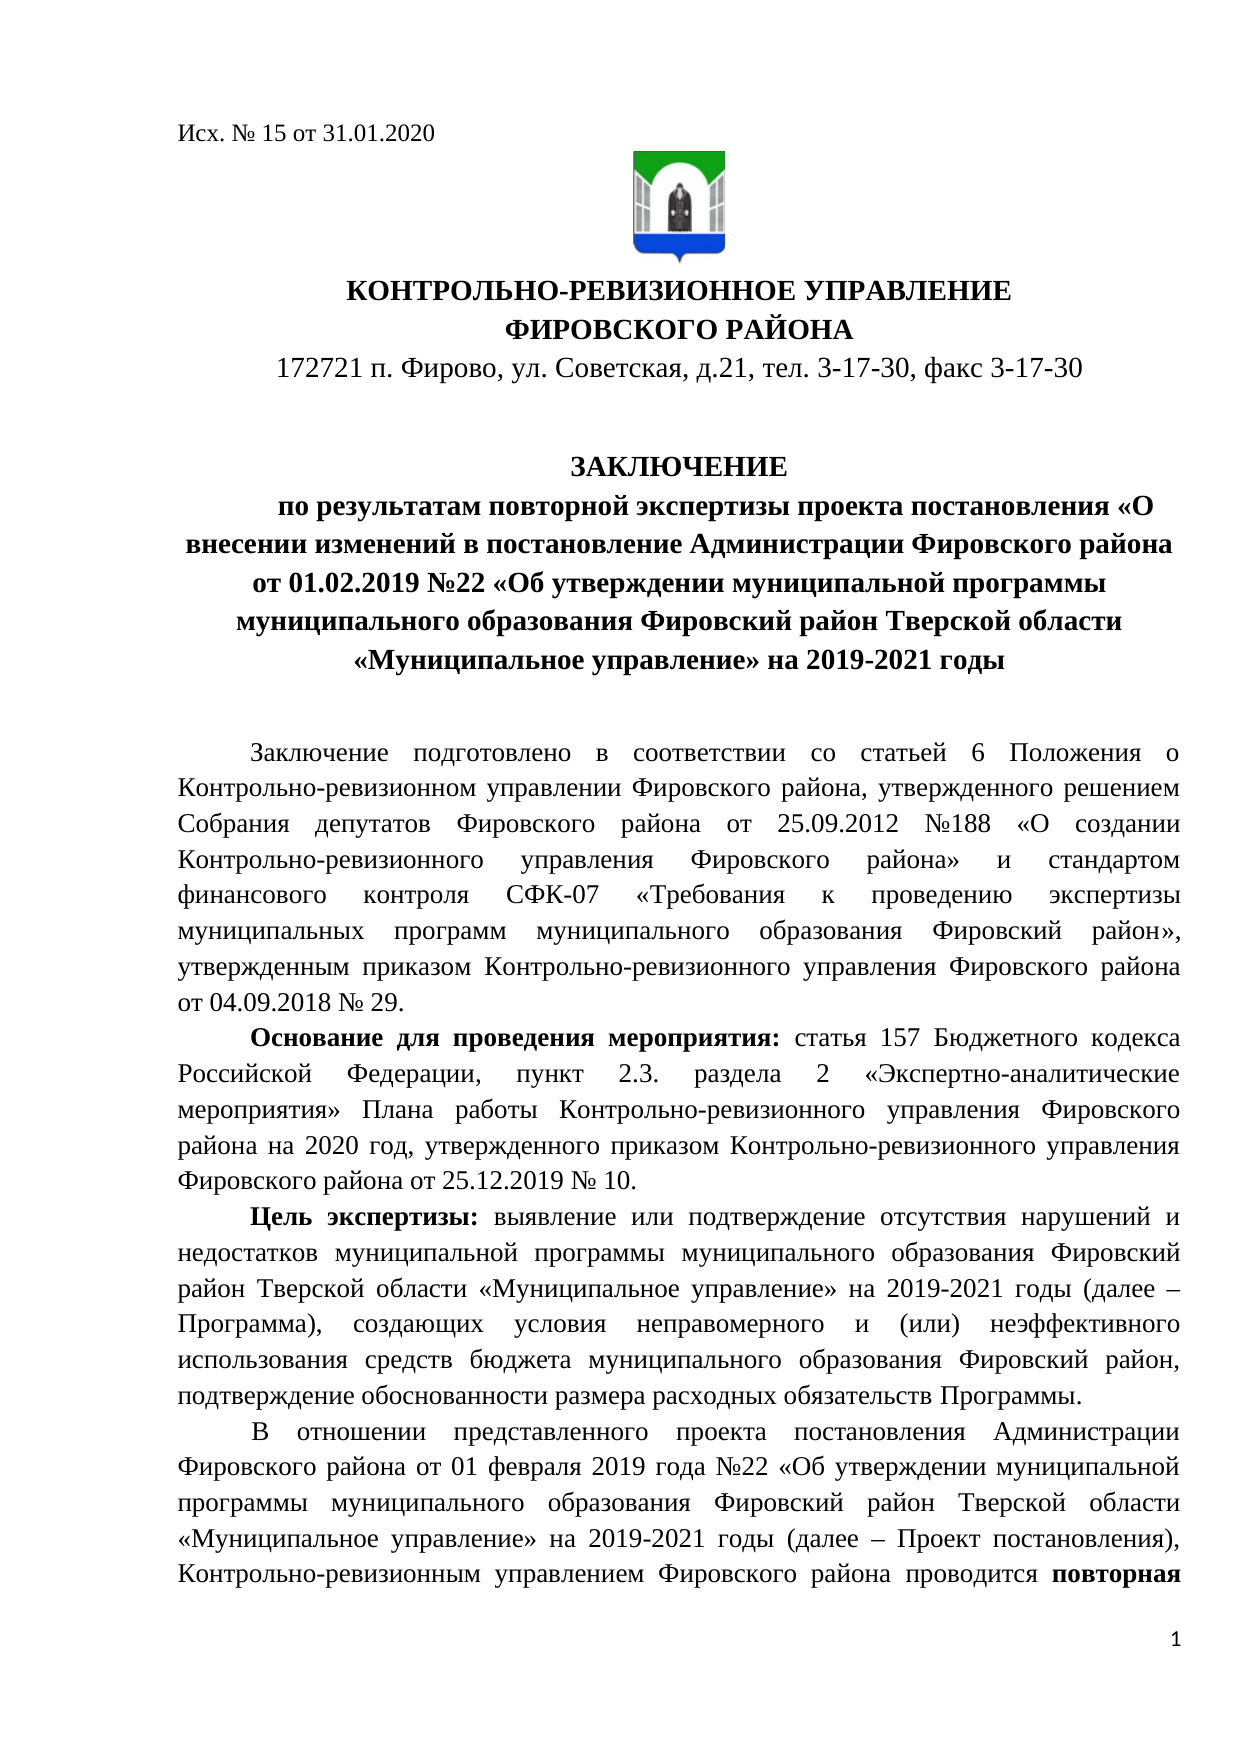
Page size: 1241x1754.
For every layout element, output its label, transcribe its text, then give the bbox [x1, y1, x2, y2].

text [177, 1414, 1181, 1589]
text КОНТРОЛЬНО-РЕВИЗИОННОЕ УПРАВЛЕНИЕ [177, 273, 1181, 307]
text ФИРОВСКОГО РАЙОНА [177, 312, 1181, 345]
picture [633, 151, 726, 264]
text Основание для проведения мероприятия: статья 157 Бюджетного кодекса Российской Федерации, пункт 2.3. раздела 2 «Экспертно-аналитические мероприятия» Плана работы Контрольно-ревизионного управления Фировского района на 2020 год, утвержденного приказом Контрольно-ревизионного управления Фировского района от 25.12.2019 № 10. [177, 1022, 1181, 1196]
text ЗАКЛЮЧЕНИЕ [177, 449, 1181, 483]
text по результатам повторной экспертизы проекта постановления «О внесении изменений в постановление Администрации Фировского района от 01.02.2019 №22 «Об утверждении муниципальной программы муниципального образования Фировский район Тверской области «Муниципальное управление» на 2019-2021 годы [177, 488, 1181, 676]
text Заключение подготовлено в соответствии со статьей 6 Положения о Контрольно-ревизионном управлении Фировского района, утвержденного решением Собрания депутатов Фировского района от 25.09.2012 №188 «О создании Контрольно-ревизионного управления Фировского района» и стандартом финансового контроля СФК-07 «Требования к проведению экспертизы муниципальных программ муниципального образования Фировский район», утвержденным приказом Контрольно-ревизионного управления Фировского района от 04.09.2018 № 29. [177, 736, 1181, 1017]
text 172721 п. Фирово, ул. Советская, д.21, тел. 3-17-30, факс 3-17-30 [177, 350, 1181, 384]
text Исх. № 15 от 31.01.2020 [177, 118, 1181, 147]
text Цель экспертизы: выявление или подтверждение отсутствия нарушений и недостатков муниципальной программы муниципального образования Фировский район Тверской области «Муниципальное управление» на 2019-2021 годы (далее – Программа), создающих условия неправомерного и (или) неэффективного использования средств бюджета муниципального образования Фировский район, подтверждение обоснованности размера расходных обязательств Программы. [177, 1200, 1181, 1410]
